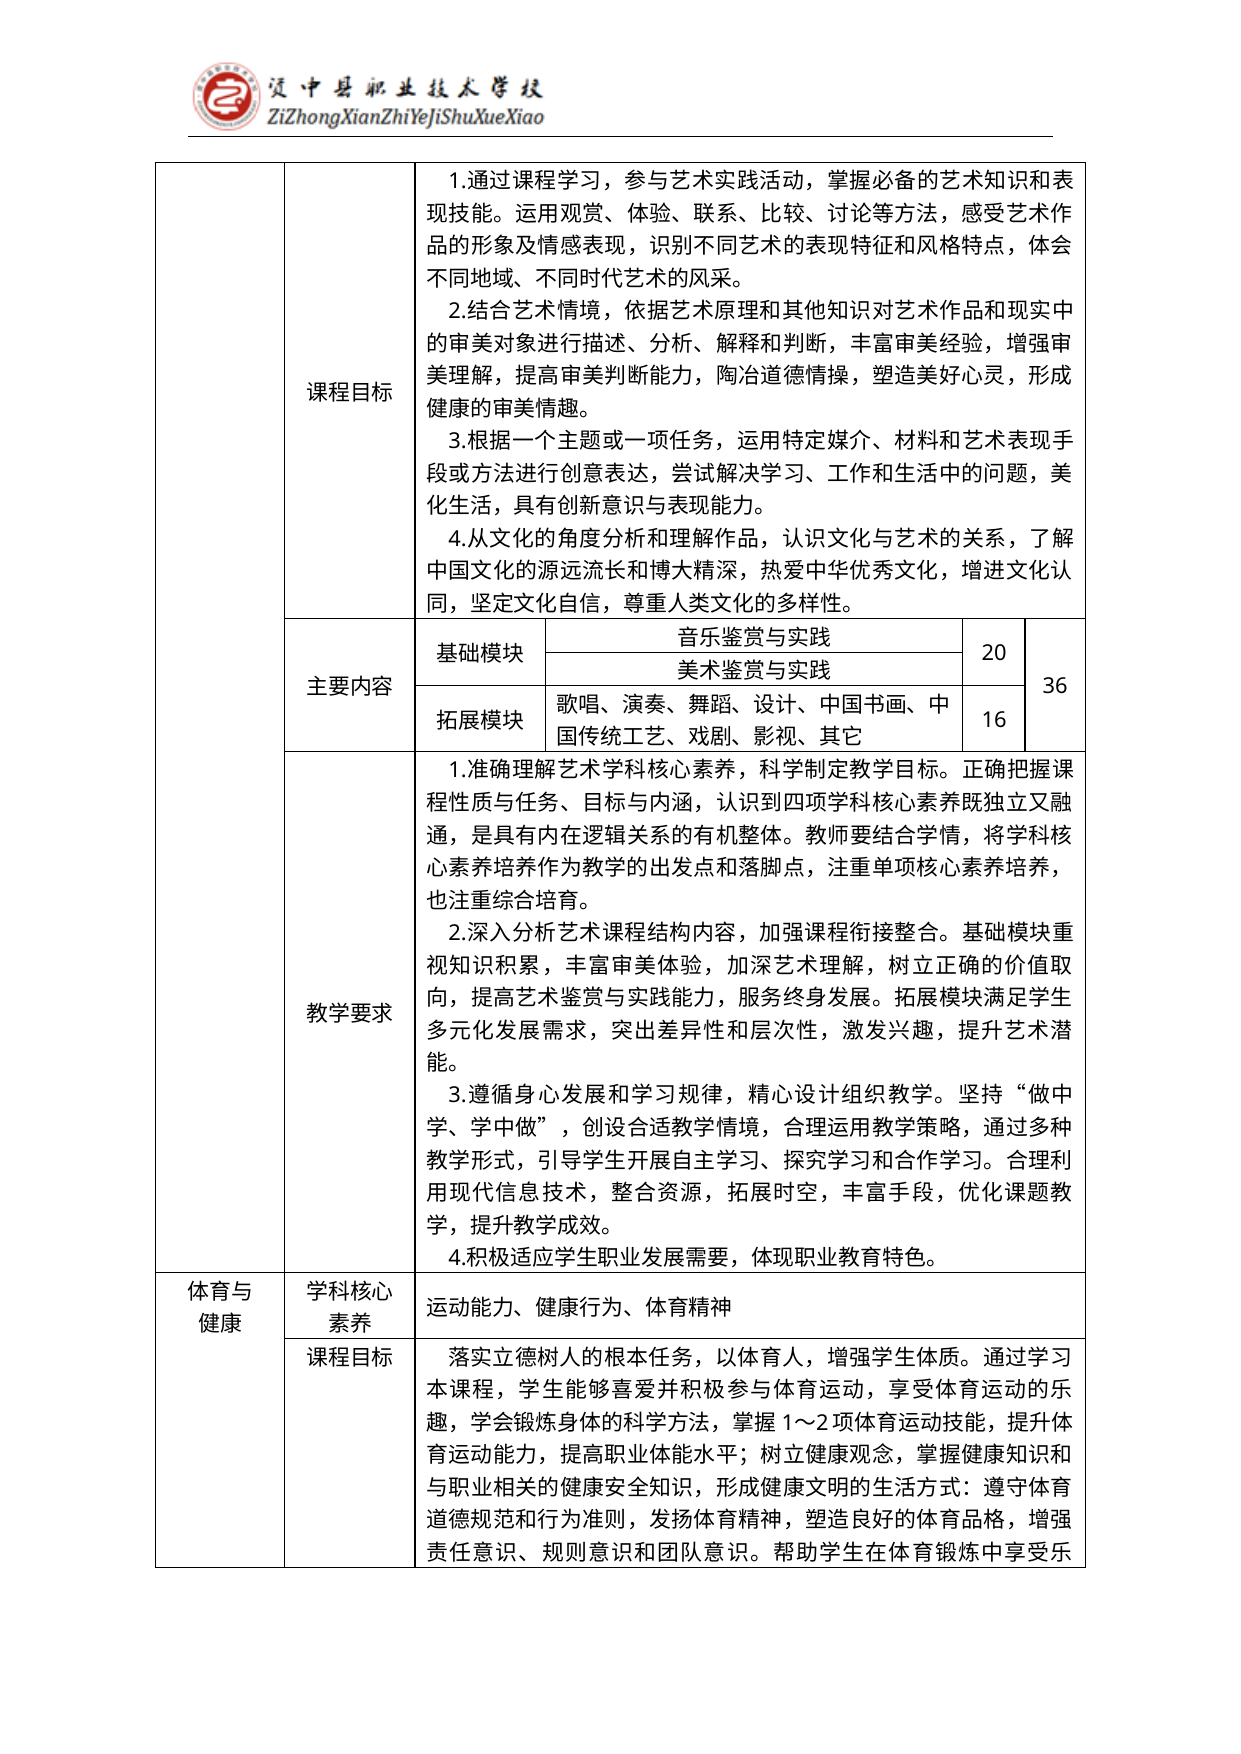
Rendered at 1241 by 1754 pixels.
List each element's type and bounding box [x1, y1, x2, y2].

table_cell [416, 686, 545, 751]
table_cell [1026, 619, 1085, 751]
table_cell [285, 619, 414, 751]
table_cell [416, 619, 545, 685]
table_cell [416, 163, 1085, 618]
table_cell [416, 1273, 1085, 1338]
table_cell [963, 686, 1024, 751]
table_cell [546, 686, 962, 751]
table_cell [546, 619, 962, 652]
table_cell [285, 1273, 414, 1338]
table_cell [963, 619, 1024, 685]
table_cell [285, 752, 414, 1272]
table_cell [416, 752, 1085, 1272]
picture [187, 59, 550, 134]
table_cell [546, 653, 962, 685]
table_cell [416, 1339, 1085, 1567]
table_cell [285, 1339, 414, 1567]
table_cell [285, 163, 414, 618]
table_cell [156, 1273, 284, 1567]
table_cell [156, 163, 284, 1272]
